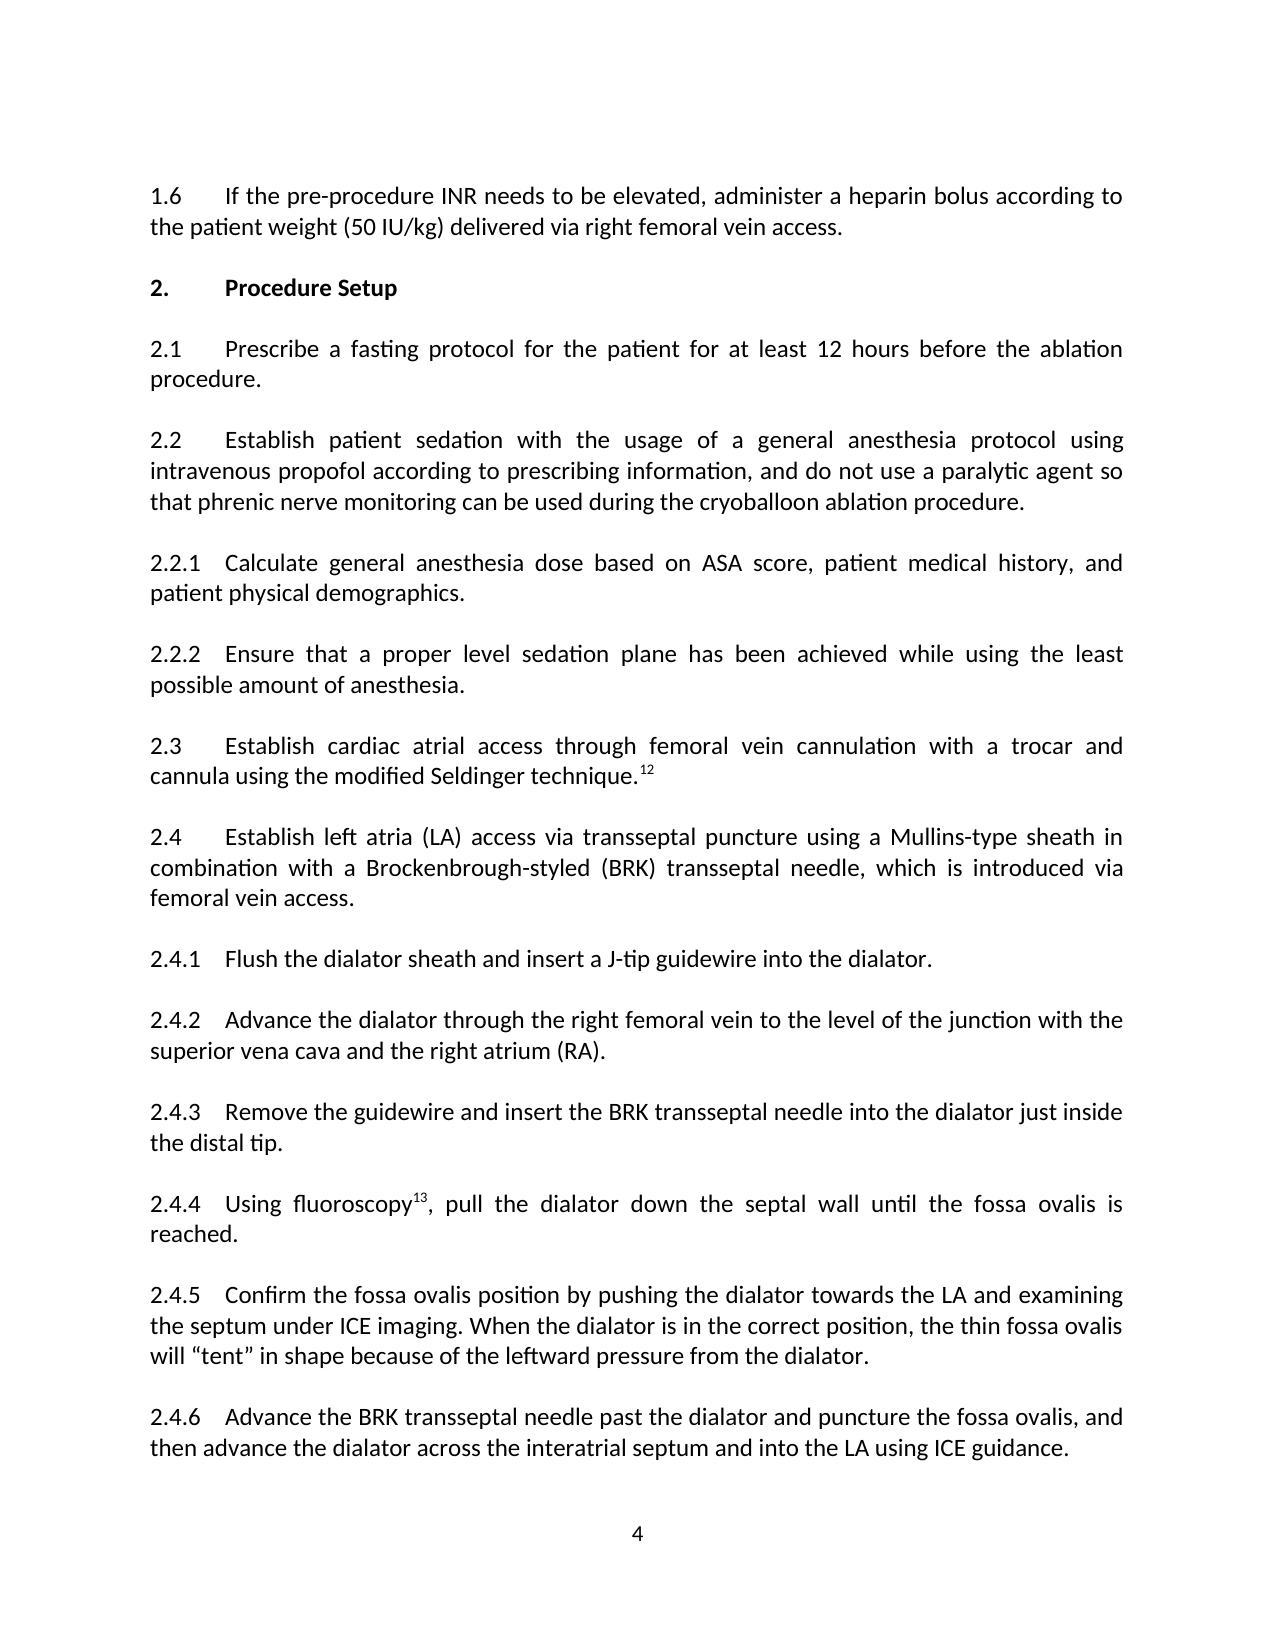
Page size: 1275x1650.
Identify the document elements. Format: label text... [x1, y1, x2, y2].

list Establish left atria (LA) access via transseptal puncture using a Mullins-type sheath in combination with a Brockenbrough-styled (BRK) transseptal needle, which is introduced via femoral vein access. [150, 821, 1125, 913]
text 2.4.2 Advance the dialator through the right femoral vein to the level of the junction with the superior vena cava and the right atrium (RA). [150, 1004, 1125, 1066]
list Establish patient sedation with the usage of a general anesthesia protocol using intravenous propofol according to prescribing information, and do not use a paralytic agent so that phrenic nerve monitoring can be used during the cryoballoon ablation procedure. [150, 425, 1125, 516]
text 2.2.2 Ensure that a proper level sedation plane has been achieved while using the least possible amount of anesthesia. [150, 638, 1125, 699]
text 2.4.4 Using fluoroscopy13, pull the dialator down the septal wall until the fossa ovalis is reached. [150, 1188, 1125, 1249]
list Procedure Setup [150, 272, 1125, 303]
text 2.2.1 Calculate general anesthesia dose based on ASA score, patient medical history, and patient physical demographics. [150, 547, 1125, 608]
list Establish cardiac atrial access through femoral vein cannulation with a trocar and cannula using the modified Seldinger technique.12 [150, 730, 1125, 791]
list Prescribe a fasting protocol for the patient for at least 12 hours before the ablation procedure. [150, 333, 1125, 394]
text 2.4.3 Remove the guidewire and insert the BRK transseptal needle into the dialator just inside the distal tip. [150, 1096, 1125, 1157]
text 2.4.6 Advance the BRK transseptal needle past the dialator and puncture the fossa ovalis, and then advance the dialator across the interatrial septum and into the LA using ICE guidance. [150, 1401, 1125, 1462]
text 2.4.5 Confirm the fossa ovalis position by pushing the dialator towards the LA and examining the septum under ICE imaging. When the dialator is in the correct position, the thin fossa ovalis will “tent” in shape because of the leftward pressure from the dialator. [150, 1279, 1125, 1371]
text 2.4.1 Flush the dialator sheath and insert a J-tip guidewire into the dialator. [150, 943, 1125, 974]
list If the pre-procedure INR needs to be elevated, administer a heparin bolus according to the patient weight (50 IU/kg) delivered via right femoral vein access. [150, 181, 1125, 242]
